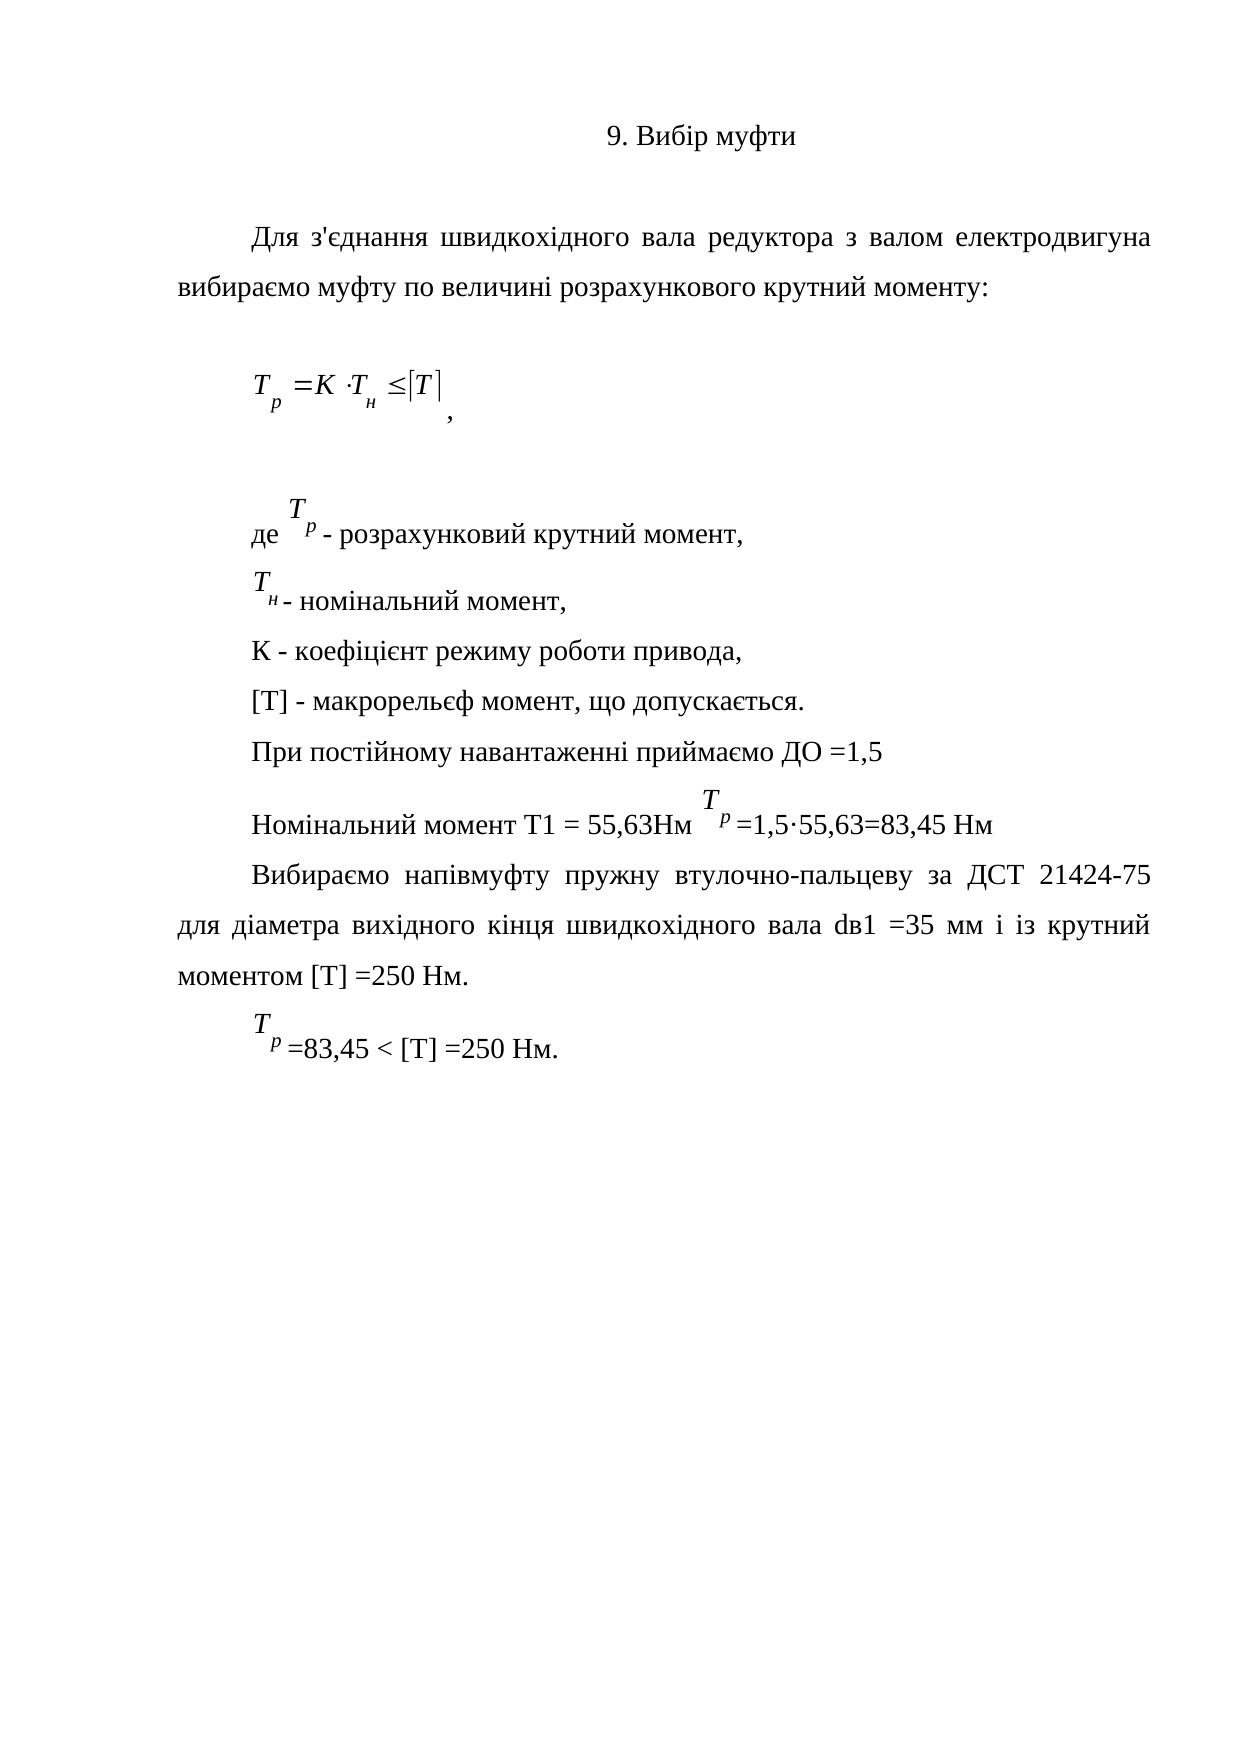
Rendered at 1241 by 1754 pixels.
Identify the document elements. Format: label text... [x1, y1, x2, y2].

text Вибираємо напівмуфту пружну втулочно-пальцеву за ДСТ 21424-75 для діаметра вихідного кінця швидкохідного вала dв1 =35 мм і із крутний моментом [T] =250 Hм. [177, 857, 1152, 991]
subtitle 9. Вибір муфти [177, 118, 1152, 152]
text =83,45 < [T] =250 Hм. [177, 1008, 1152, 1064]
text При постійному навантаженні приймаємо ДО =1,5 [177, 734, 1152, 767]
text , [177, 370, 1152, 426]
text Номінальний момент Т1 = 55,63Нм =1,5·55,63=83,45 Нм [177, 784, 1152, 840]
text [T] - макрорельєф момент, що допускається. [177, 683, 1152, 717]
text Для з'єднання швидкохідного вала редуктора з валом електродвигуна вибираємо муфту по величині розрахункового крутний моменту: [177, 219, 1152, 303]
text - номінальний момент, [177, 566, 1152, 616]
text К - коефіцієнт режиму роботи привода, [177, 633, 1152, 667]
text де - розрахунковий крутний момент, [177, 493, 1152, 549]
